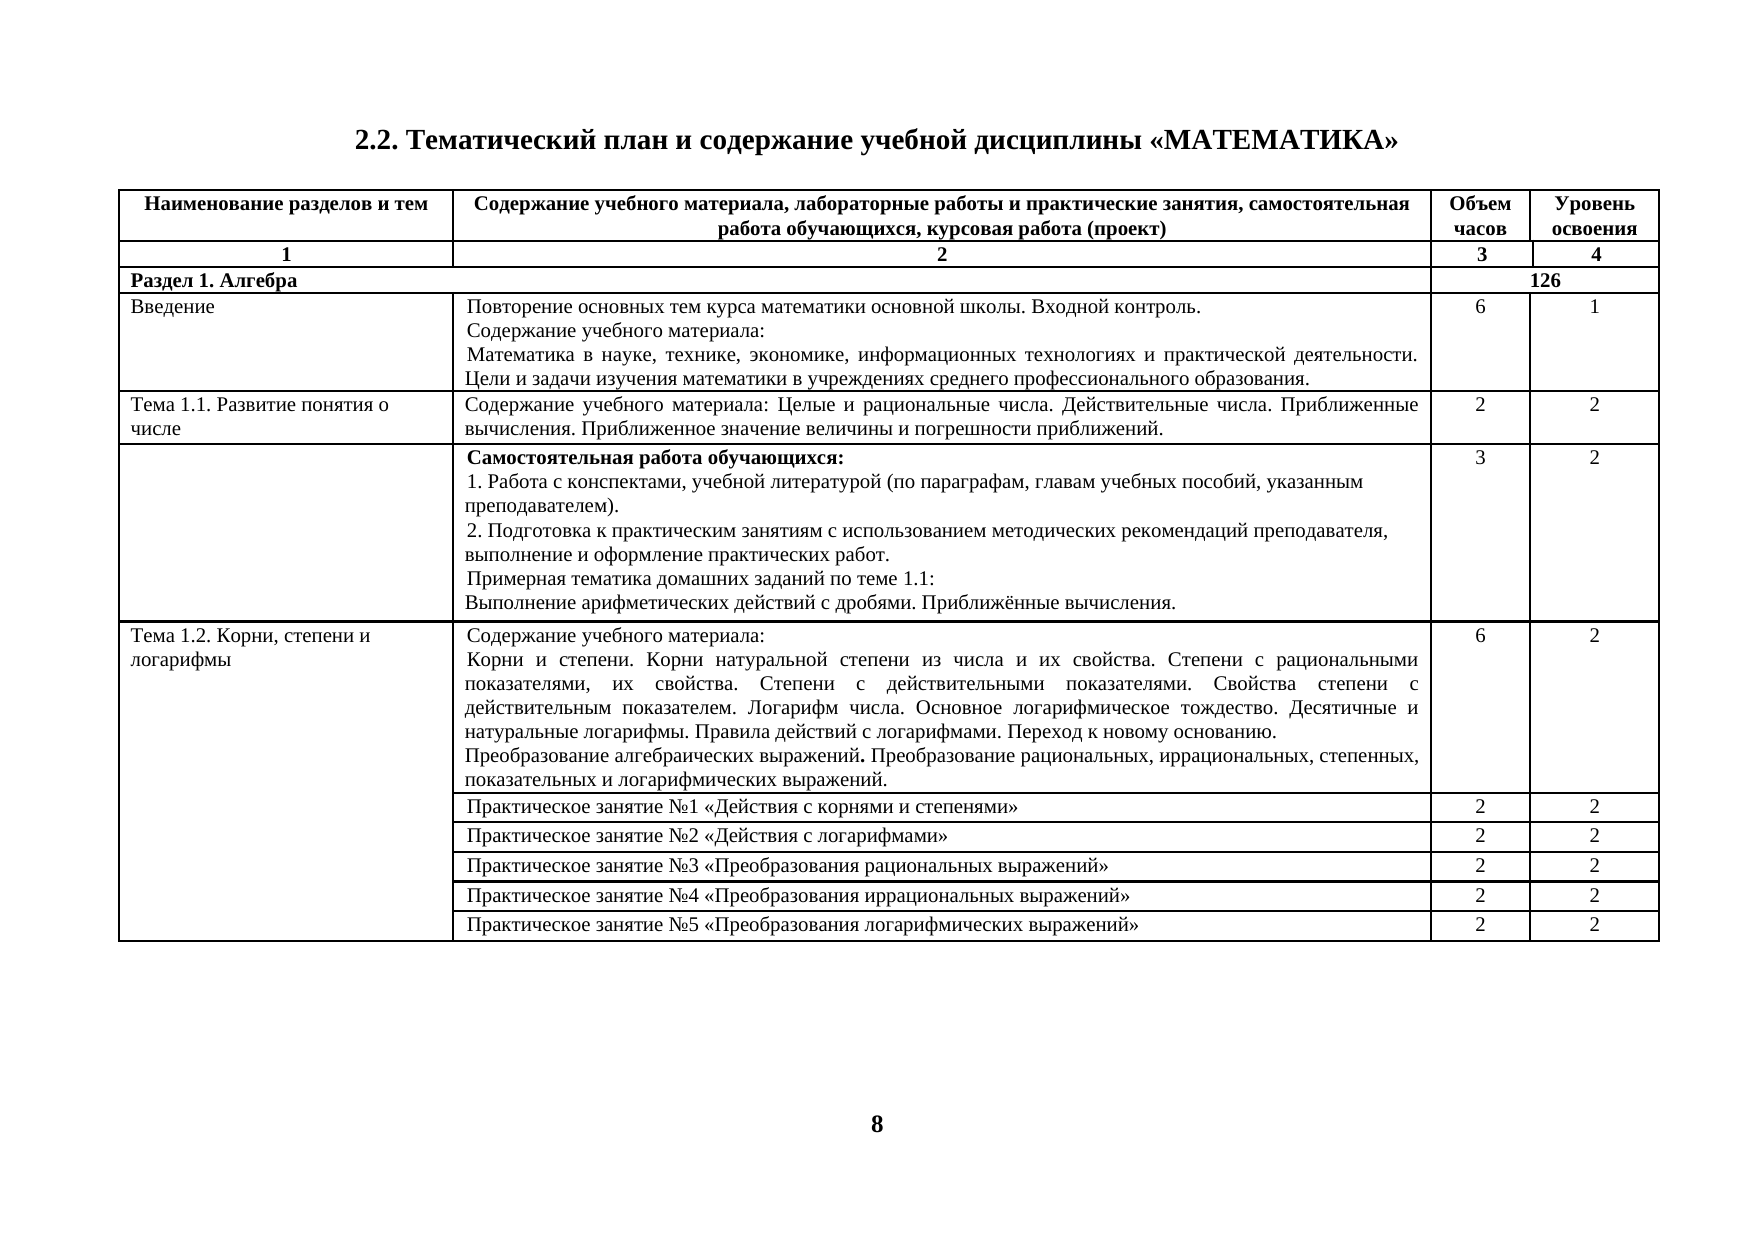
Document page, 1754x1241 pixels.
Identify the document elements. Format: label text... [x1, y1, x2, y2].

table_cell Практическое занятие №3 «Преобразования рациональных выражений» [454, 853, 1430, 880]
table_cell 2 [1531, 623, 1658, 792]
table_cell Самостоятельная работа обучающихся: 1. Работа с конспектами, учебной литературой (по параграфам, главам учебных пособий, указанным преподавателем). 2. Подготовка к практическим занятиям с использованием методических рекомендаций преподавателя, выполнение и оформление практических работ. Примерная тематика домашних заданий по теме 1.1: Выполнение арифметических действий с дробями. Приближённые вычисления. [454, 445, 1430, 620]
table_cell 2 [1432, 883, 1529, 910]
table_cell Введение [120, 294, 452, 390]
table_cell 3 [1432, 445, 1529, 620]
table_cell 3 [1432, 242, 1532, 266]
table_cell 4 [1534, 242, 1658, 266]
table_cell 2 [1531, 883, 1658, 910]
table_cell Содержание учебного материала: Целые и рациональные числа. Действительные числа. Приближенные вычисления. Приближенное значение величины и погрешности приближений. [454, 392, 1430, 443]
table_header Наименование разделов и тем [120, 191, 452, 239]
table_cell Практическое занятие №5 «Преобразования логарифмических выражений» [454, 912, 1430, 939]
table_cell Практическое занятие №1 «Действия с корнями и степенями» [454, 794, 1430, 821]
table_cell 2 [1531, 392, 1658, 443]
table_cell Тема 1.2. Корни, степени и логарифмы [120, 623, 452, 939]
table_cell 2 [1432, 392, 1529, 443]
table_header Уровень освоения [1531, 191, 1658, 239]
table_cell 2 [1531, 445, 1658, 620]
table_cell 6 [1432, 294, 1529, 390]
table_cell 6 [1432, 623, 1529, 792]
table_cell Тема 1.1. Развитие понятия о числе [120, 392, 452, 443]
table_cell 2 [1531, 823, 1658, 851]
table_cell 126 [1432, 268, 1658, 292]
table_cell 1 [1531, 294, 1658, 390]
table_cell [120, 445, 452, 620]
table_cell 2 [1432, 823, 1529, 851]
table_cell Содержание учебного материала: Корни и степени. Корни натуральной степени из числа и их свойства. Степени с рациональными показателями, их свойства. Степени с действительными показателями. Свойства степени с действительным показателем. Логарифм числа. Основное логарифмическое тождество. Десятичные и натуральные логарифмы. Правила действий с логарифмами. Переход к новому основанию. Преобразование алгебраических выражений. Преобразование рациональных, иррациональных, степенных, показательных и логарифмических выражений. [454, 623, 1430, 792]
table_cell 2 [1432, 794, 1529, 821]
table_cell 2 [1531, 853, 1658, 880]
table_header Объем часов [1432, 191, 1529, 239]
table_cell 1 [120, 242, 452, 266]
table_cell Повторение основных тем курса математики основной школы. Входной контроль. Содержание учебного материала: Математика в науке, технике, экономике, информационных технологиях и практической деятельности. Цели и задачи изучения математики в учреждениях среднего профессионального образования. [454, 294, 1430, 390]
table_cell 2 [1531, 794, 1658, 821]
table_cell 2 [1432, 853, 1529, 880]
table_cell 2 [1432, 912, 1529, 939]
table_cell 2 [454, 242, 1430, 266]
table_cell Практическое занятие №4 «Преобразования иррациональных выражений» [454, 883, 1430, 910]
table_cell Раздел 1. Алгебра [120, 268, 1430, 292]
table_cell 2 [1531, 912, 1658, 939]
text 2.2. Тематический план и содержание учебной дисциплины «МАТЕМАТИКА» [118, 122, 1636, 156]
table_header Содержание учебного материала, лабораторные работы и практические занятия, самостоятельная работа обучающихся, курсовая работа (проект) [454, 191, 1430, 239]
table_cell Практическое занятие №2 «Действия с логарифмами» [454, 823, 1430, 851]
